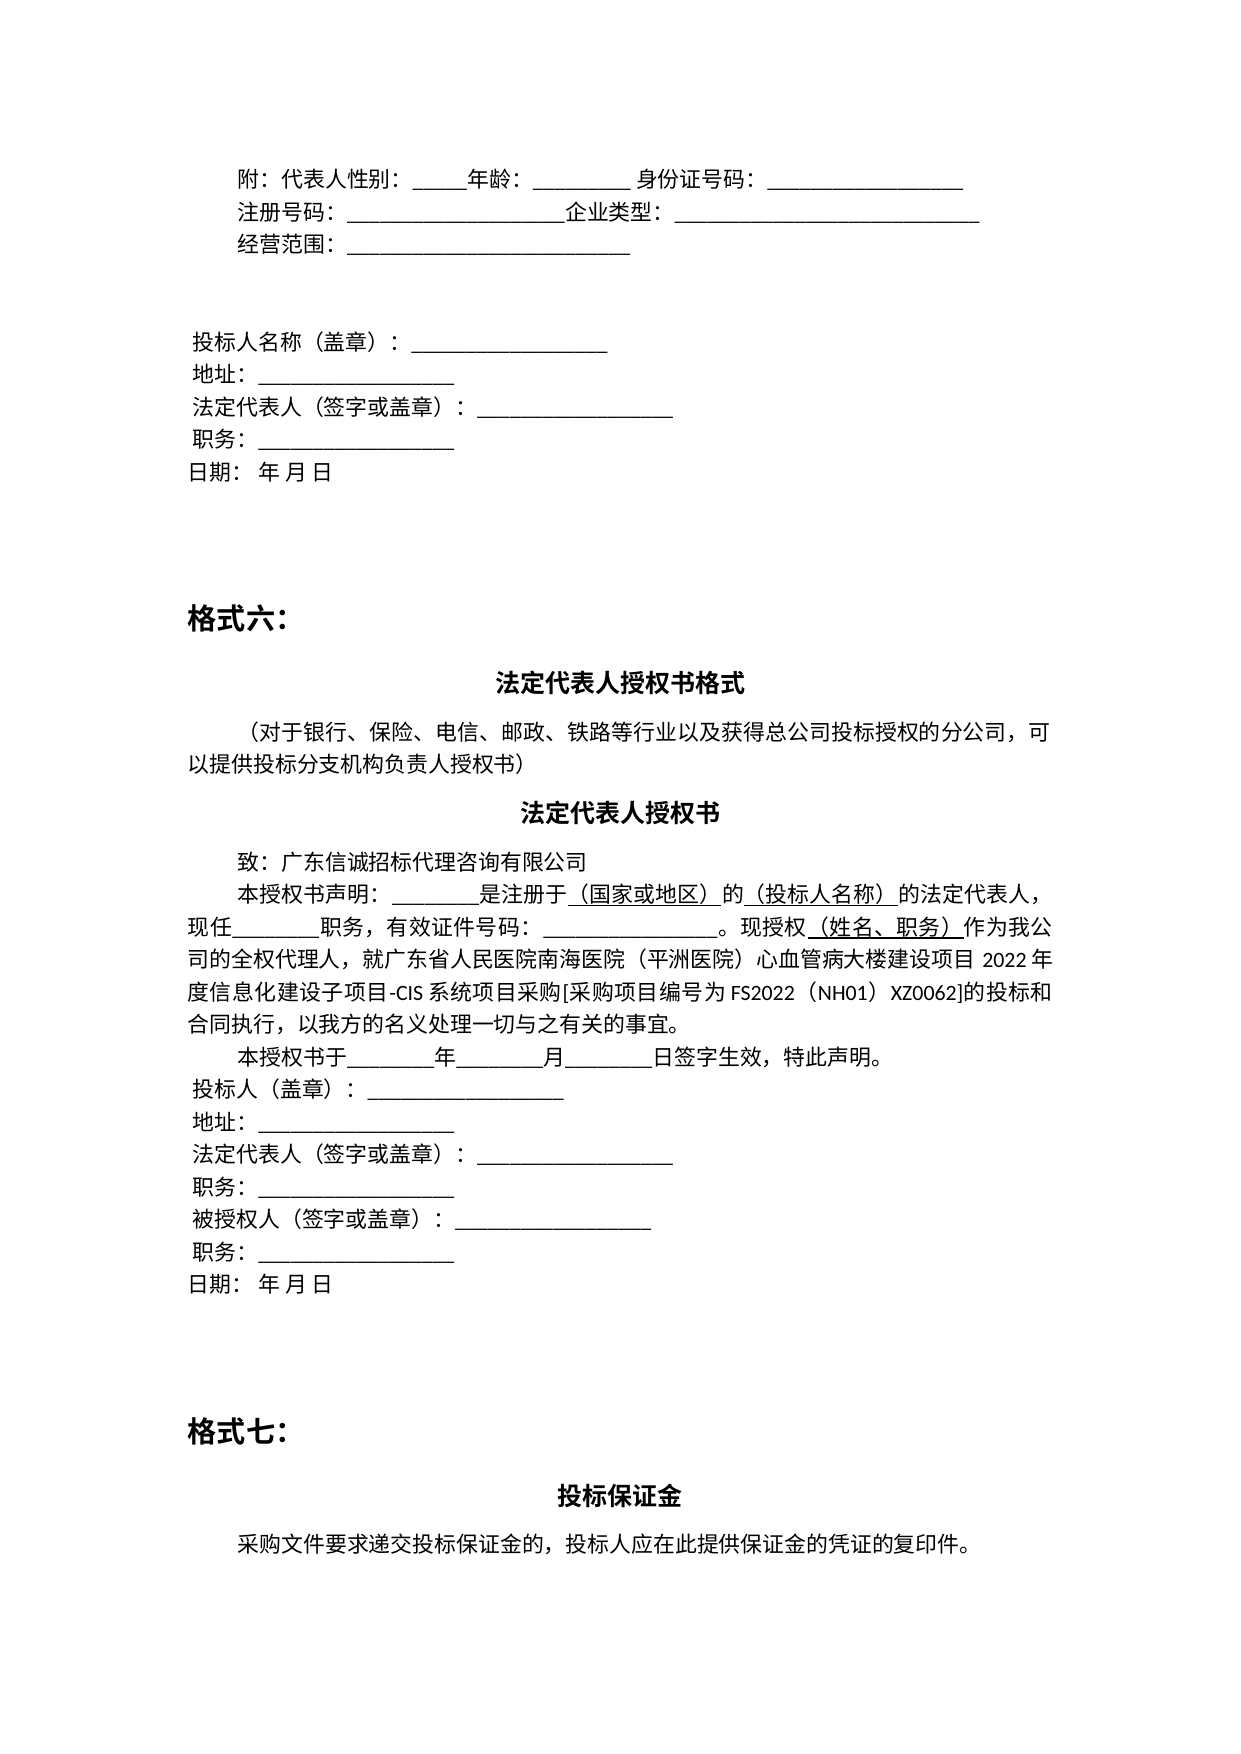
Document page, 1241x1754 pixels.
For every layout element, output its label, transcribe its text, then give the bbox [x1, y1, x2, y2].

text 格式六： [187, 584, 1053, 649]
text 本授权书声明：________是注册于（国家或地区）的（投标人名称）的法定代表人，现任________职务，有效证件号码：________________。现授权（姓名、职务）作为我公司的全权代理人，就广东省人民医院南海医院（平洲医院）心血管病大楼建设项目2022年度信息化建设子项目-CIS系统项目采购[采购项目编号为FS2022（NH01）XZ0062]的投标和合同执行，以我方的名义处理一切与之有关的事宜。 [187, 877, 1053, 1039]
text 法定代表人（签字或盖章）：__________________ [187, 1137, 1053, 1169]
text 法定代表人（签字或盖章）：__________________ [187, 389, 1053, 422]
text 格式七： [187, 1397, 1053, 1462]
text 附：代表人性别：_____年龄：_________ 身份证号码：__________________ [187, 162, 1053, 194]
text 法定代表人授权书 [187, 779, 1053, 844]
text 采购文件要求递交投标保证金的，投标人应在此提供保证金的凭证的复印件。 [187, 1527, 1053, 1559]
text （对于银行、保险、电信、邮政、铁路等行业以及获得总公司投标授权的分公司，可以提供投标分支机构负责人授权书） [187, 714, 1053, 779]
text 职务：__________________ [187, 1234, 1053, 1267]
text 职务：__________________ [187, 422, 1053, 454]
text 地址：__________________ [187, 357, 1053, 389]
text 职务：__________________ [187, 1169, 1053, 1202]
text 本授权书于________年________月________日签字生效，特此声明。 [187, 1039, 1053, 1072]
text 地址：__________________ [187, 1104, 1053, 1137]
text 被授权人（签字或盖章）：__________________ [187, 1202, 1053, 1234]
text 法定代表人授权书格式 [187, 649, 1053, 714]
text 投标人（盖章）：__________________ [187, 1072, 1053, 1104]
text 经营范围：__________________________ [187, 227, 1053, 259]
text 投标保证金 [187, 1462, 1053, 1527]
text 投标人名称（盖章）：__________________ [187, 324, 1053, 357]
text 注册号码：____________________企业类型：____________________________ [187, 194, 1053, 227]
text 日期： 年 月 日 [187, 454, 1053, 487]
text 致：广东信诚招标代理咨询有限公司 [187, 844, 1053, 877]
text 日期： 年 月 日 [187, 1267, 1053, 1299]
